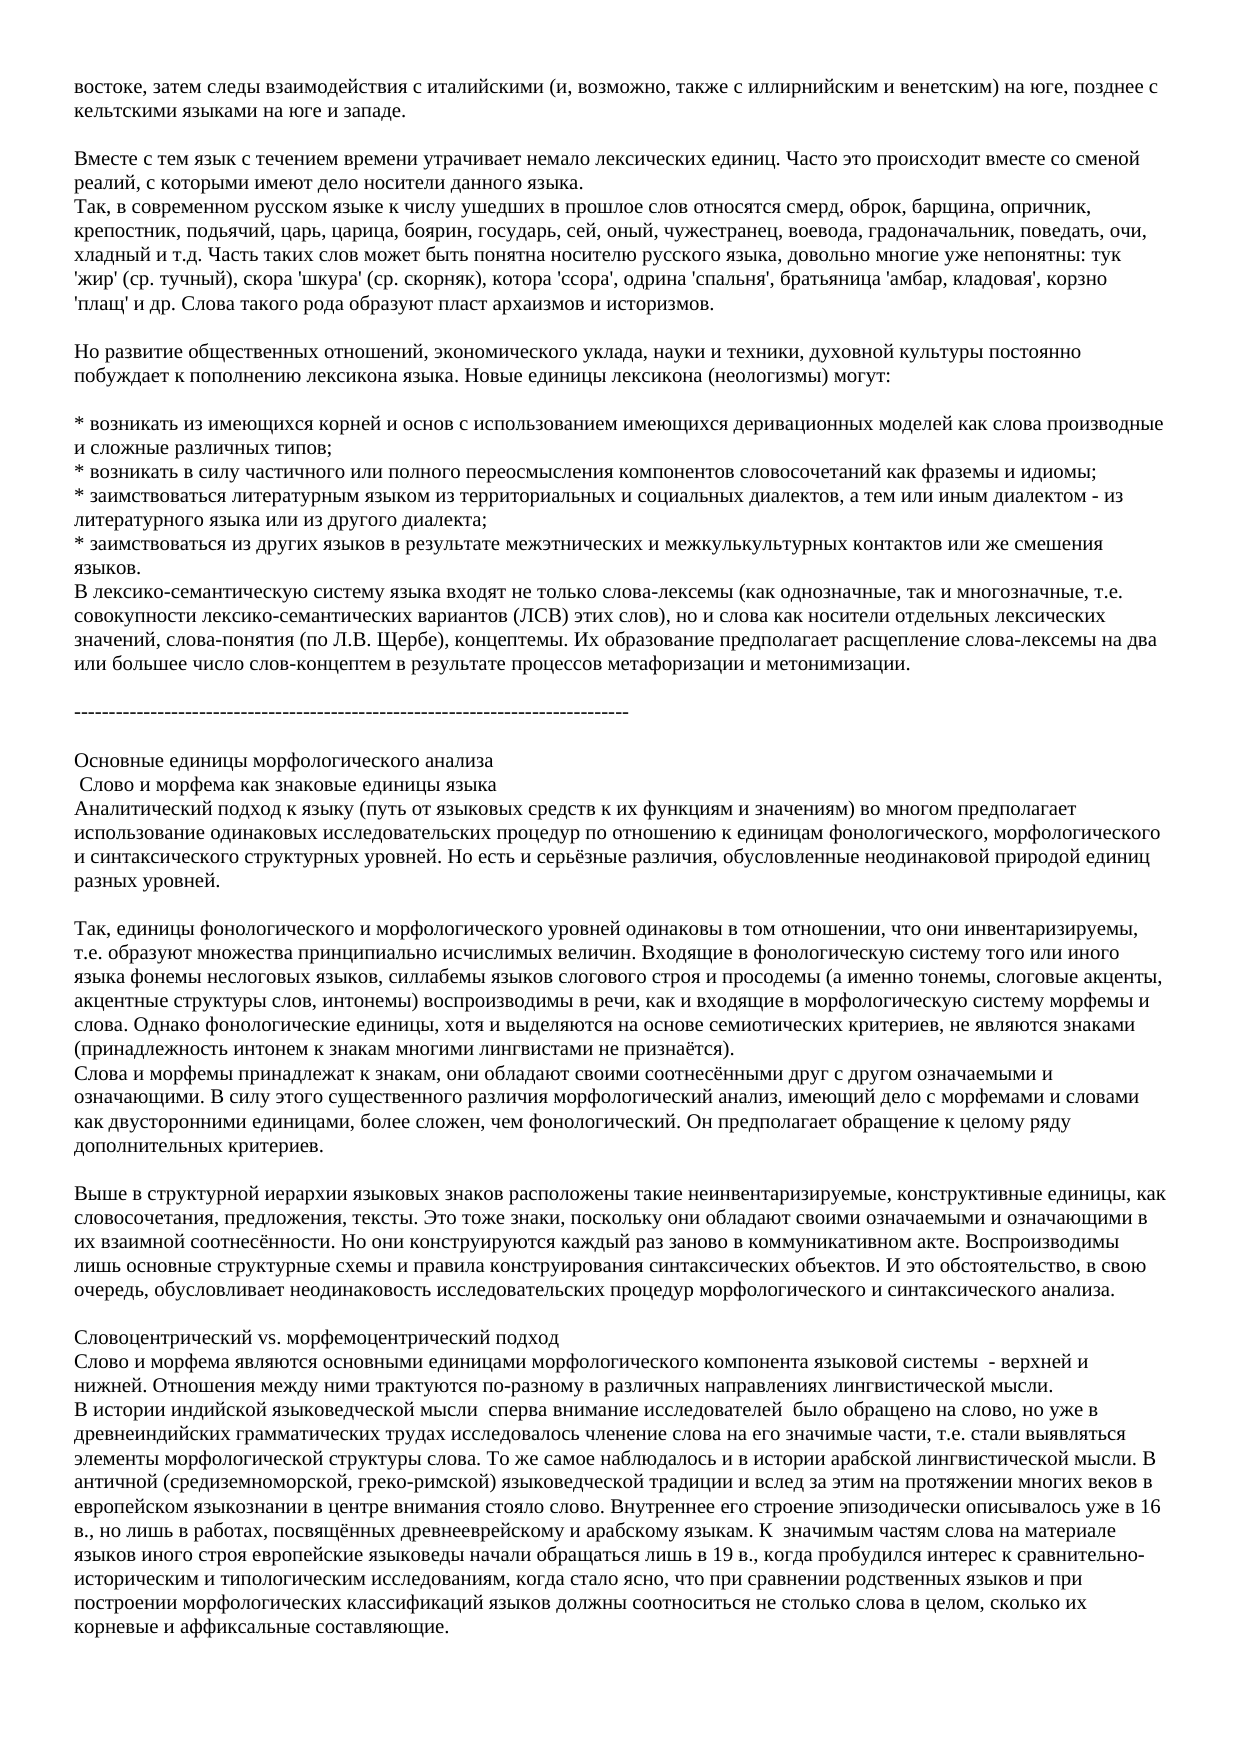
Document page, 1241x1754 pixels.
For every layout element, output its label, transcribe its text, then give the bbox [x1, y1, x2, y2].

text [74, 74, 1167, 122]
text Слова и морфемы принадлежат к знакам, они обладают своими соотнесёнными друг с другом означаемыми и означающими. В силу этого существенного различия морфологический анализ, имеющий дело с морфемами и словами как двусторонними единицами, более сложен, чем фонологический. Он предполагает обращение к целому ряду дополнительных критериев. [74, 1060, 1167, 1157]
text Основные единицы морфологического анализа [74, 748, 1167, 772]
text Но развитие общественных отношений, экономического уклада, науки и техники, духовной культуры постоянно побуждает к пополнению лексикона языка. Новые единицы лексикона (неологизмы) могут: [74, 338, 1167, 387]
text -------------------------------------------------------------------------------- [74, 699, 1167, 723]
text * заимствоваться из других языков в результате межэтнических и межкулькультурных контактов или же смешения языков. [74, 531, 1167, 579]
text Так, в современном русском языке к числу ушедших в прошлое слов относятся смерд, оброк, барщина, опричник, крепостник, подьячий, царь, царица, боярин, государь, сей, оный, чужестранец, воевода, градоначальник, поведать, очи, хладный и т.д. Часть таких слов может быть понятна носителю русского языка, довольно многие уже непонятны: тук 'жир' (ср. тучный), скора 'шкура' (ср. скорняк), котора 'ссора', одрина 'спальня', братьяница 'амбар, кладовая', корзно 'плащ' и др. Слова такого рода образуют пласт архаизмов и историзмов. [74, 194, 1167, 314]
text * возникать из имеющихся корней и основ с использованием имеющихся деривационных моделей как слова производные и сложные различных типов; [74, 411, 1167, 459]
text * возникать в силу частичного или полного переосмысления компонентов словосочетаний как фраземы и идиомы; [74, 459, 1167, 483]
text Выше в структурной иерархии языковых знаков расположены такие неинвентаризируемые, конструктивные единицы, как словосочетания, предложения, тексты. Это тоже знаки, поскольку они обладают своими означаемыми и означающими в их взаимной соотнесённости. Но они конструируются каждый раз заново в коммуникативном акте. Воспроизводимы лишь основные структурные схемы и правила конструирования синтаксических объектов. И это обстоятельство, в свою очередь, обусловливает неодинаковость исследовательских процедур морфологического и синтаксического анализа. [74, 1181, 1167, 1301]
text Слово и морфема являются основными единицами морфологического компонента языковой системы - верхней и нижней. Отношения между ними трактуются по-разному в различных направлениях лингвистической мысли. [74, 1349, 1167, 1397]
text Аналитический подход к языку (путь от языковых средств к их функциям и значениям) во многом предполагает использование одинаковых исследовательских процедур по отношению к единицам фонологического, морфологического и синтаксического структурных уровней. Но есть и серьёзные различия, обусловленные неодинаковой природой единиц разных уровней. [74, 796, 1167, 892]
text Вместе с тем язык с течением времени утрачивает немало лексических единиц. Часто это происходит вместе со сменой реалий, с которыми имеют дело носители данного языка. [74, 146, 1167, 194]
text В лексико-семантическую систему языка входят не только слова-лексемы (как однозначные, так и многозначные, т.е. совокупности лексико-семантических вариантов (ЛСВ) этих слов), но и слова как носители отдельных лексических значений, слова-понятия (по Л.В. Щербе), концептемы. Их образование предполагает расщепление слова-лексемы на два или большее число слов-концептем в результате процессов метафоризации и метонимизации. [74, 579, 1167, 675]
text В истории индийской языковедческой мысли сперва внимание исследователей было обращено на слово, но уже в древнеиндийских грамматических трудах исследовалось членение слова на его значимые части, т.е. стали выявляться элементы морфологической структуры слова. То же самое наблюдалось и в истории арабской лингвистической мысли. В античной (средиземноморской, греко-римской) языковедческой традиции и вслед за этим на протяжении многих веков в европейском языкознании в центре внимания стояло слово. Внутреннее его строение эпизодически описывалось уже в 16 в., но лишь в работах, посвящённых древнееврейскому и арабскому языкам. К значимым частям слова на материале языков иного строя европейские языковеды начали обращаться лишь в 19 в., когда пробудился интерес к сравнительно-историческим и типологическим исследованиям, когда стало ясно, что при сравнении родственных языков и при построении морфологических классификаций языков должны соотноситься не столько слова в целом, сколько их корневые и аффиксальные составляющие. [74, 1397, 1167, 1638]
text Так, единицы фонологического и морфологического уровней одинаковы в том отношении, что они инвентаризируемы, т.е. образуют множества принципиально исчислимых величин. Входящие в фонологическую систему того или иного языка фонемы неслоговых языков, силлабемы языков слогового строя и просодемы (а именно тонемы, слоговые акценты, акцентные структуры слов, интонемы) воспроизводимы в речи, как и входящие в морфологическую систему морфемы и слова. Однако фонологические единицы, хотя и выделяются на основе семиотических критериев, не являются знаками (принадлежность интонем к знакам многими лингвистами не признаётся). [74, 916, 1167, 1060]
text Словоцентрический vs. морфемоцентрический подход [74, 1325, 1167, 1349]
text Слово и морфема как знаковые единицы языка [74, 772, 1167, 796]
text * заимствоваться литературным языком из территориальных и социальных диалектов, а тем или иным диалектом - из литературного языка или из другого диалекта; [74, 483, 1167, 531]
